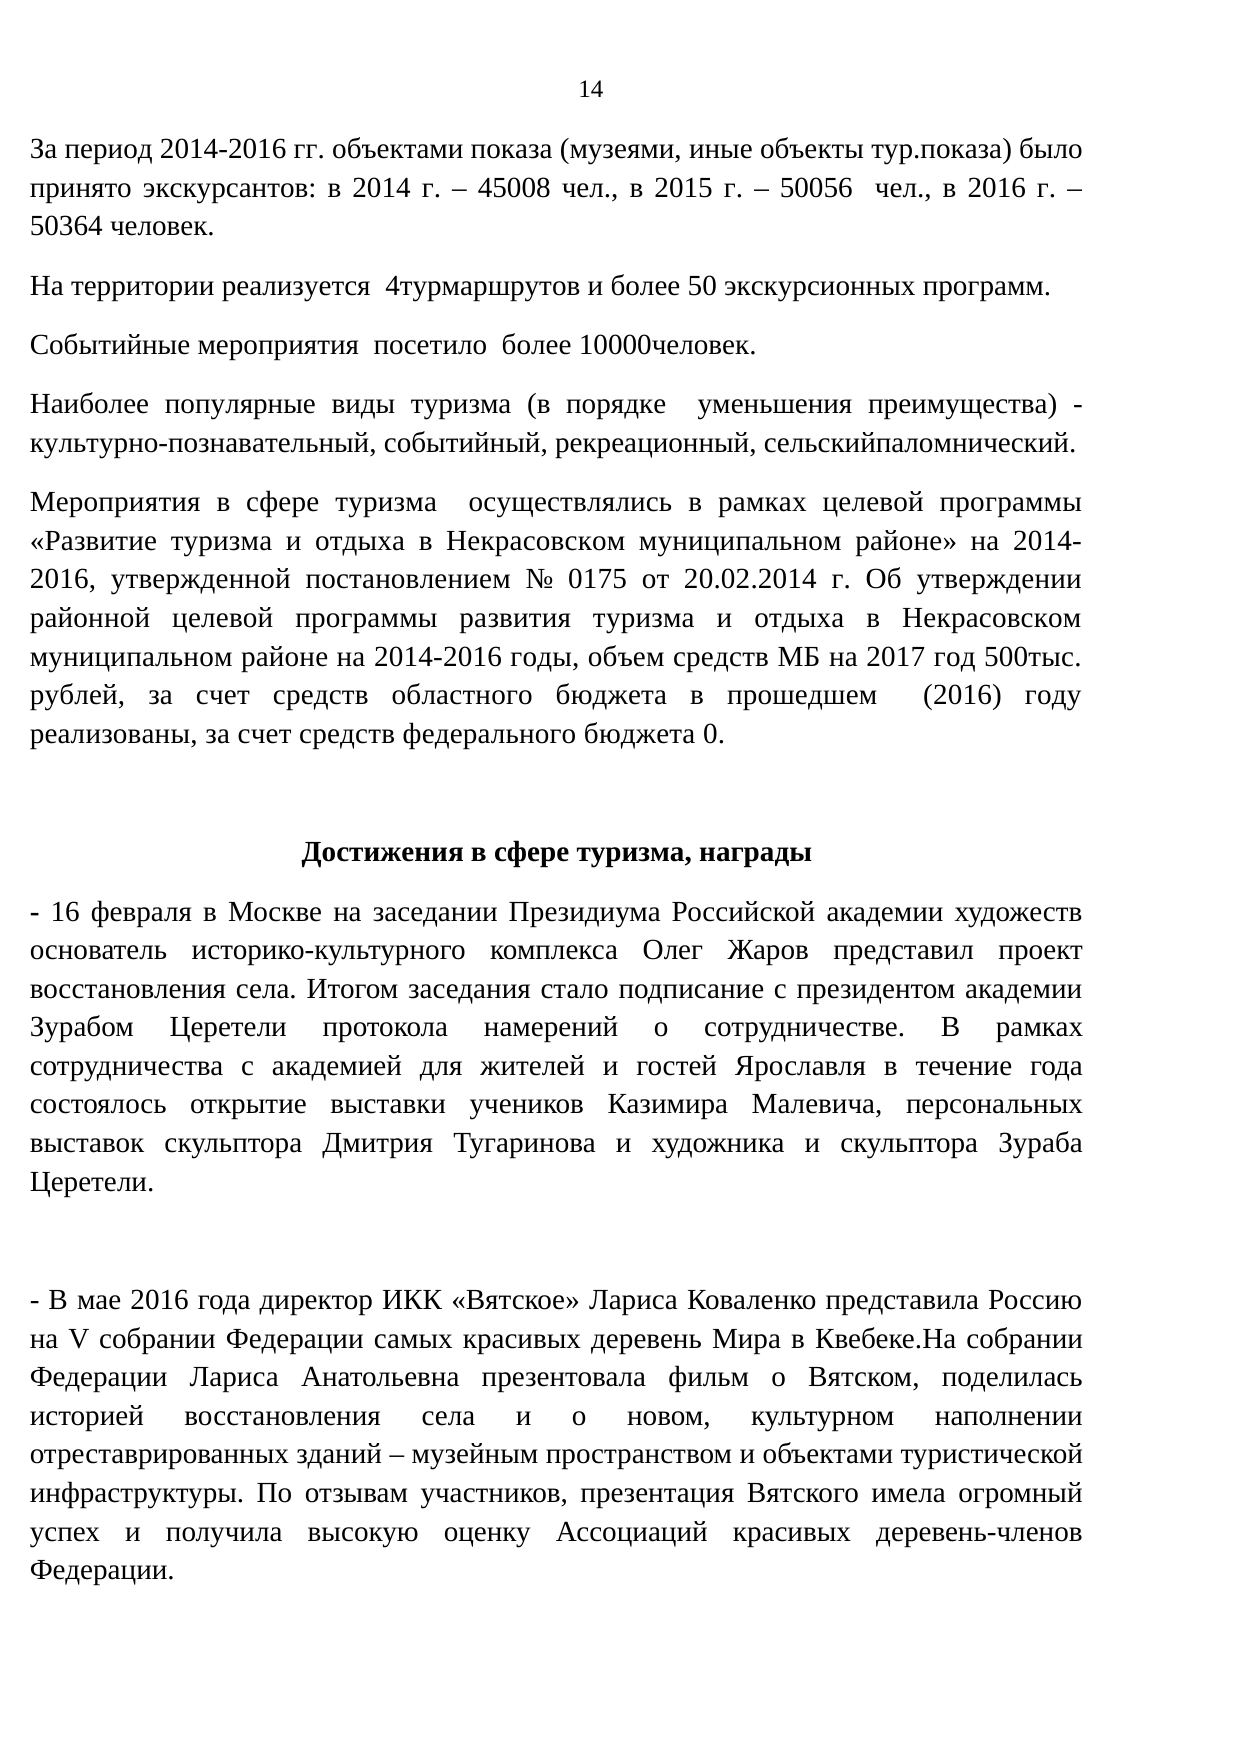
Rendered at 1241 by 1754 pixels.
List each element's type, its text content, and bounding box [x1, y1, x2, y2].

text Достижения в сфере туризма, награды [29, 834, 1084, 868]
text Событийные мероприятия посетило более 10000человек. [29, 327, 1084, 361]
text На территории реализуется 4турмаршрутов и более 50 экскурсионных программ. [29, 268, 1084, 301]
text Наиболее популярные виды туризма (в порядке уменьшения преимущества) - культурно-познавательный, событийный, рекреационный, сельскийпаломнический. [29, 387, 1084, 459]
text Мероприятия в сфере туризма осуществлялись в рамках целевой программы «Развитие туризма и отдыха в Некрасовском муниципальном районе» на 2014-2016, утвержденной постановлением № 0175 от 20.02.2014 г. Об утверждении районной целевой программы развития туризма и отдыха в Некрасовском муниципальном районе на 2014-2016 годы, объем средств МБ на 2017 год 500тыс. рублей, за счет средств областного бюджета в прошедшем (2016) году реализованы, за счет средств федерального бюджета 0. [29, 484, 1084, 749]
text За период 2014-2016 гг. объектами показа (музеями, иные объекты тур.показа) было принято экскурсантов: в 2014 г. – 45008 чел., в 2015 г. – 50056 чел., в 2016 г. – 50364 человек. [29, 131, 1084, 242]
text - В мае 2016 года директор ИКК «Вятское» Лариса Коваленко представила Россию на V собрании Федерации самых красивых деревень Мира в Квебеке.На собрании Федерации Лариса Анатольевна презентовала фильм о Вятском, поделилась историей восстановления села и о новом, культурном наполнении отреставрированных зданий – музейным пространством и объектами туристической инфраструктуры. По отзывам участников, презентация Вятского имела огромный успех и получила высокую оценку Ассоциаций красивых деревень-членов Федерации. [29, 1282, 1084, 1586]
text - 16 февраля в Москве на заседании Президиума Российской академии художеств основатель историко-культурного комплекса Олег Жаров представил проект восстановления села. Итогом заседания стало подписание с президентом академии Зурабом Церетели протокола намерений о сотрудничестве. В рамках сотрудничества с академией для жителей и гостей Ярославля в течение года состоялось открытие выставки учеников Казимира Малевича, персональных выставок скульптора Дмитрия Тугаринова и художника и скульптора Зураба Церетели. [29, 894, 1084, 1197]
